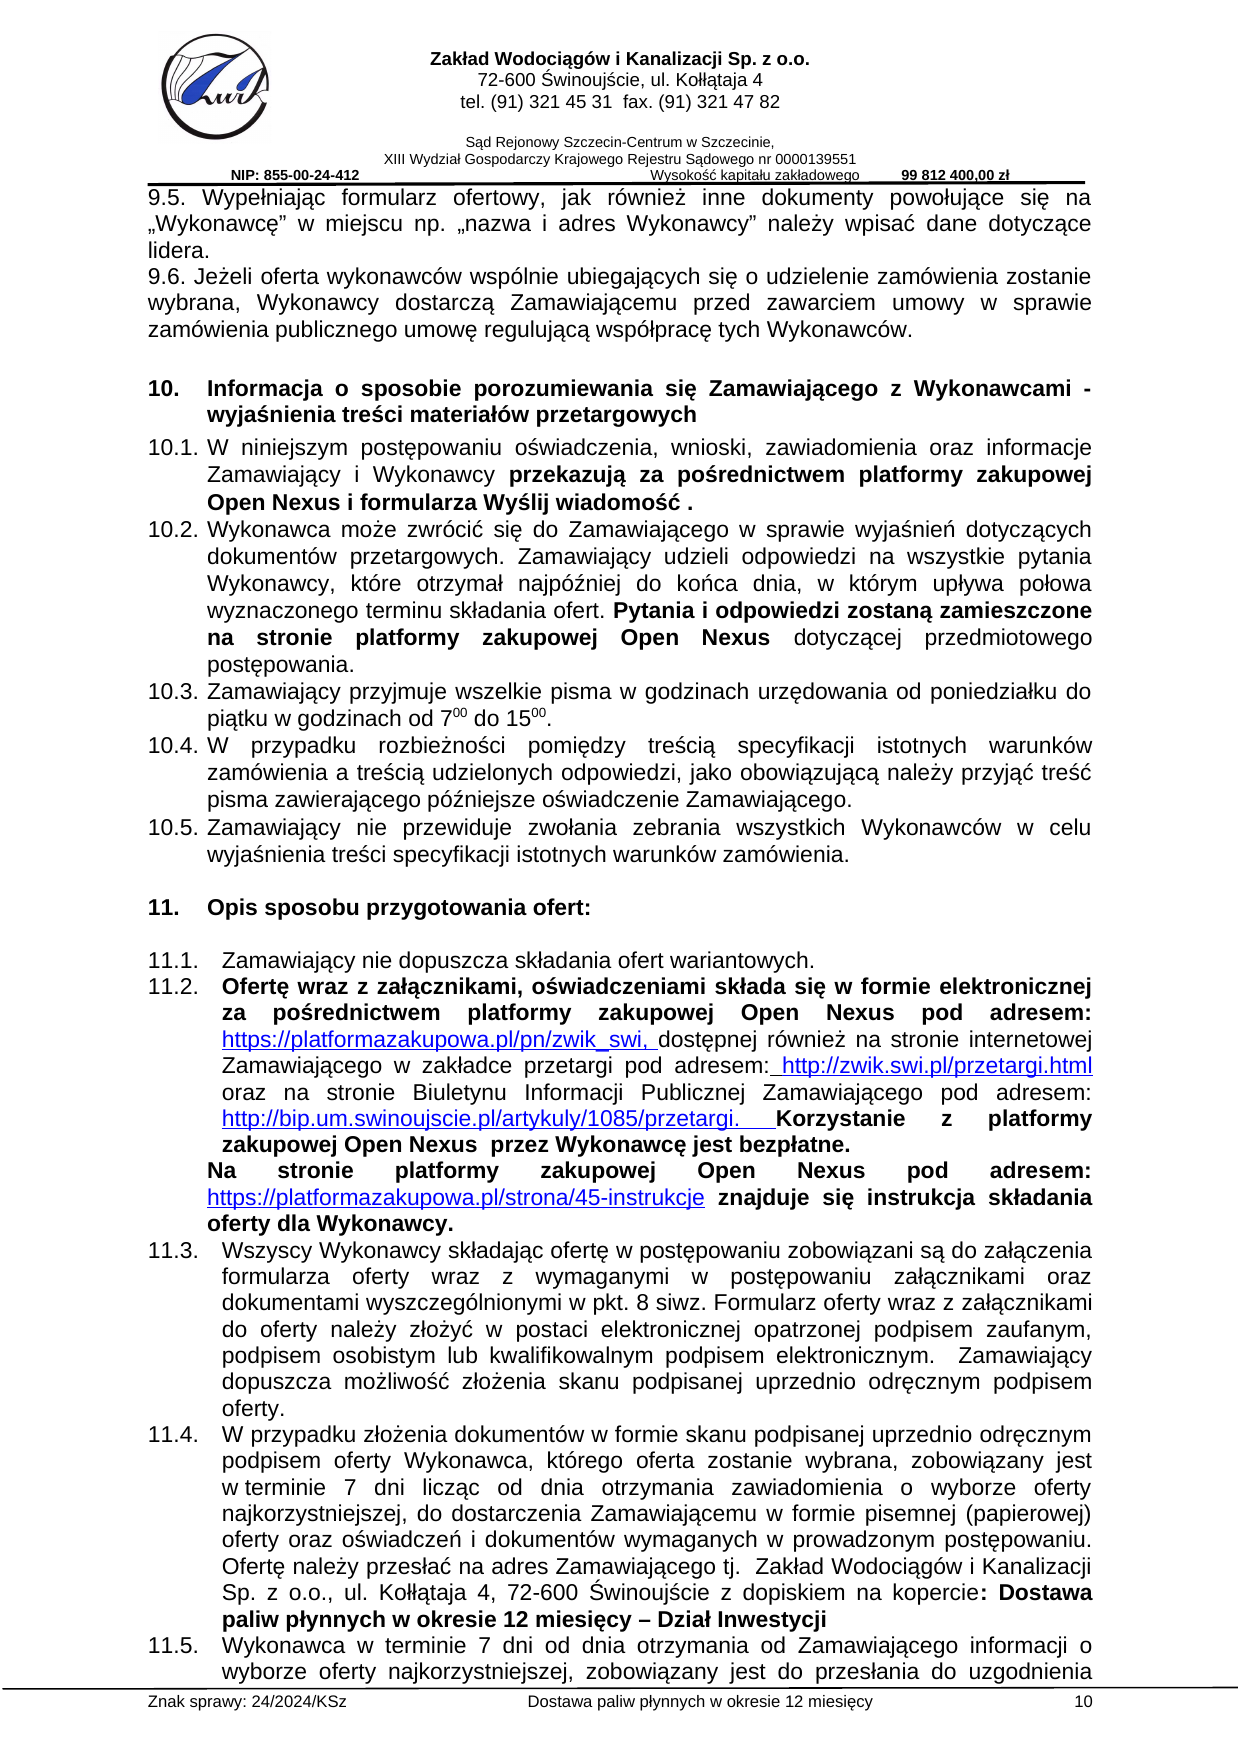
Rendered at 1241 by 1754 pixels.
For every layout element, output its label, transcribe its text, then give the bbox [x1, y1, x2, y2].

list W niniejszym postępowaniu oświadczenia, wnioski, zawiadomienia oraz informacje Zamawiający i Wykonawcy przekazują za pośrednictwem platformy zakupowej Open Nexus i formularza Wyślij wiadomość . [148, 433, 1092, 515]
picture [158, 31, 272, 144]
text 9.5. Wypełniając formularz ofertowy, jak również inne dokumenty powołujące się na „Wykonawcę” w miejscu np. „nazwa i adres Wykonawcy” należy wpisać dane dotyczące lidera. [148, 184, 1092, 263]
list Wszyscy Wykonawcy składając ofertę w postępowaniu zobowiązani są do załączenia formularza oferty wraz z wymaganymi w postępowaniu załącznikami oraz dokumentami wyszczególnionymi w pkt. 8 siwz. Formularz oferty wraz z załącznikami do oferty należy złożyć w postaci elektronicznej opatrzonej podpisem zaufanym, podpisem osobistym lub kwalifikowalnym podpisem elektronicznym. Zamawiający dopuszcza możliwość złożenia skanu podpisanej uprzednio odręcznym podpisem oferty. [148, 1237, 1092, 1421]
list Na stronie platformy zakupowej Open Nexus pod adresem: https://platformazakupowa.pl/strona/45-instrukcje znajduje się instrukcja składania oferty dla Wykonawcy. [207, 1157, 1092, 1237]
text 9.6. Jeżeli oferta wykonawców wspólnie ubiegających się o udzielenie zamówienia zostanie wybrana, Wykonawcy dostarczą Zamawiającemu przed zawarciem umowy w sprawie zamówienia publicznego umowę regulującą współpracę tych Wykonawców. [148, 263, 1092, 342]
list Zamawiający nie przewiduje zwołania zebrania wszystkich Wykonawców w celu wyjaśnienia treści specyfikacji istotnych warunków zamówienia. [148, 813, 1092, 867]
list Informacja o sposobie porozumiewania się Zamawiającego z Wykonawcami - wyjaśnienia treści materiałów przetargowych [148, 374, 1092, 427]
list Opis sposobu przygotowania ofert: [148, 894, 1092, 920]
list Zamawiający przyjmuje wszelkie pisma w godzinach urzędowania od poniedziałku do piątku w godzinach od 700 do 1500. [148, 677, 1092, 731]
list Zamawiający nie dopuszcza składania ofert wariantowych. [148, 947, 1092, 973]
list Wykonawca może zwrócić się do Zamawiającego w sprawie wyjaśnień dotyczących dokumentów przetargowych. Zamawiający udzieli odpowiedzi na wszystkie pytania Wykonawcy, które otrzymał najpóźniej do końca dnia, w którym upływa połowa wyznaczonego terminu składania ofert. Pytania i odpowiedzi zostaną zamieszczone na stronie platformy zakupowej Open Nexus dotyczącej przedmiotowego postępowania. [148, 515, 1092, 677]
list W przypadku rozbieżności pomiędzy treścią specyfikacji istotnych warunków zamówienia a treścią udzielonych odpowiedzi, jako obowiązującą należy przyjąć treść pisma zawierającego późniejsze oświadczenie Zamawiającego. [148, 731, 1092, 813]
list Ofertę wraz z załącznikami, oświadczeniami składa się w formie elektronicznej za pośrednictwem platformy zakupowej Open Nexus pod adresem: https://platformazakupowa.pl/pn/zwik_swi, dostępnej również na stronie internetowej Zamawiającego w zakładce przetargi pod adresem: http://zwik.swi.pl/przetargi.html oraz na stronie Biuletynu Informacji Publicznej Zamawiającego pod adresem: http://bip.um.swinoujscie.pl/artykuly/1085/przetargi. Korzystanie z platformy zakupowej Open Nexus przez Wykonawcę jest bezpłatne. [148, 973, 1092, 1157]
list W przypadku złożenia dokumentów w formie skanu podpisanej uprzednio odręcznym podpisem oferty Wykonawca, którego oferta zostanie wybrana, zobowiązany jest w terminie 7 dni licząc od dnia otrzymania zawiadomienia o wyborze oferty najkorzystniejszej, do dostarczenia Zamawiającemu w formie pisemnej (papierowej) oferty oraz oświadczeń i dokumentów wymaganych w prowadzonym postępowaniu. Ofertę należy przesłać na adres Zamawiającego tj. Zakład Wodociągów i Kanalizacji Sp. z o.o., ul. Kołłątaja 4, 72-600 Świnoujście z dopiskiem na kopercie: Dostawa paliw płynnych w okresie 12 miesięcy – Dział Inwestycji [148, 1421, 1092, 1632]
